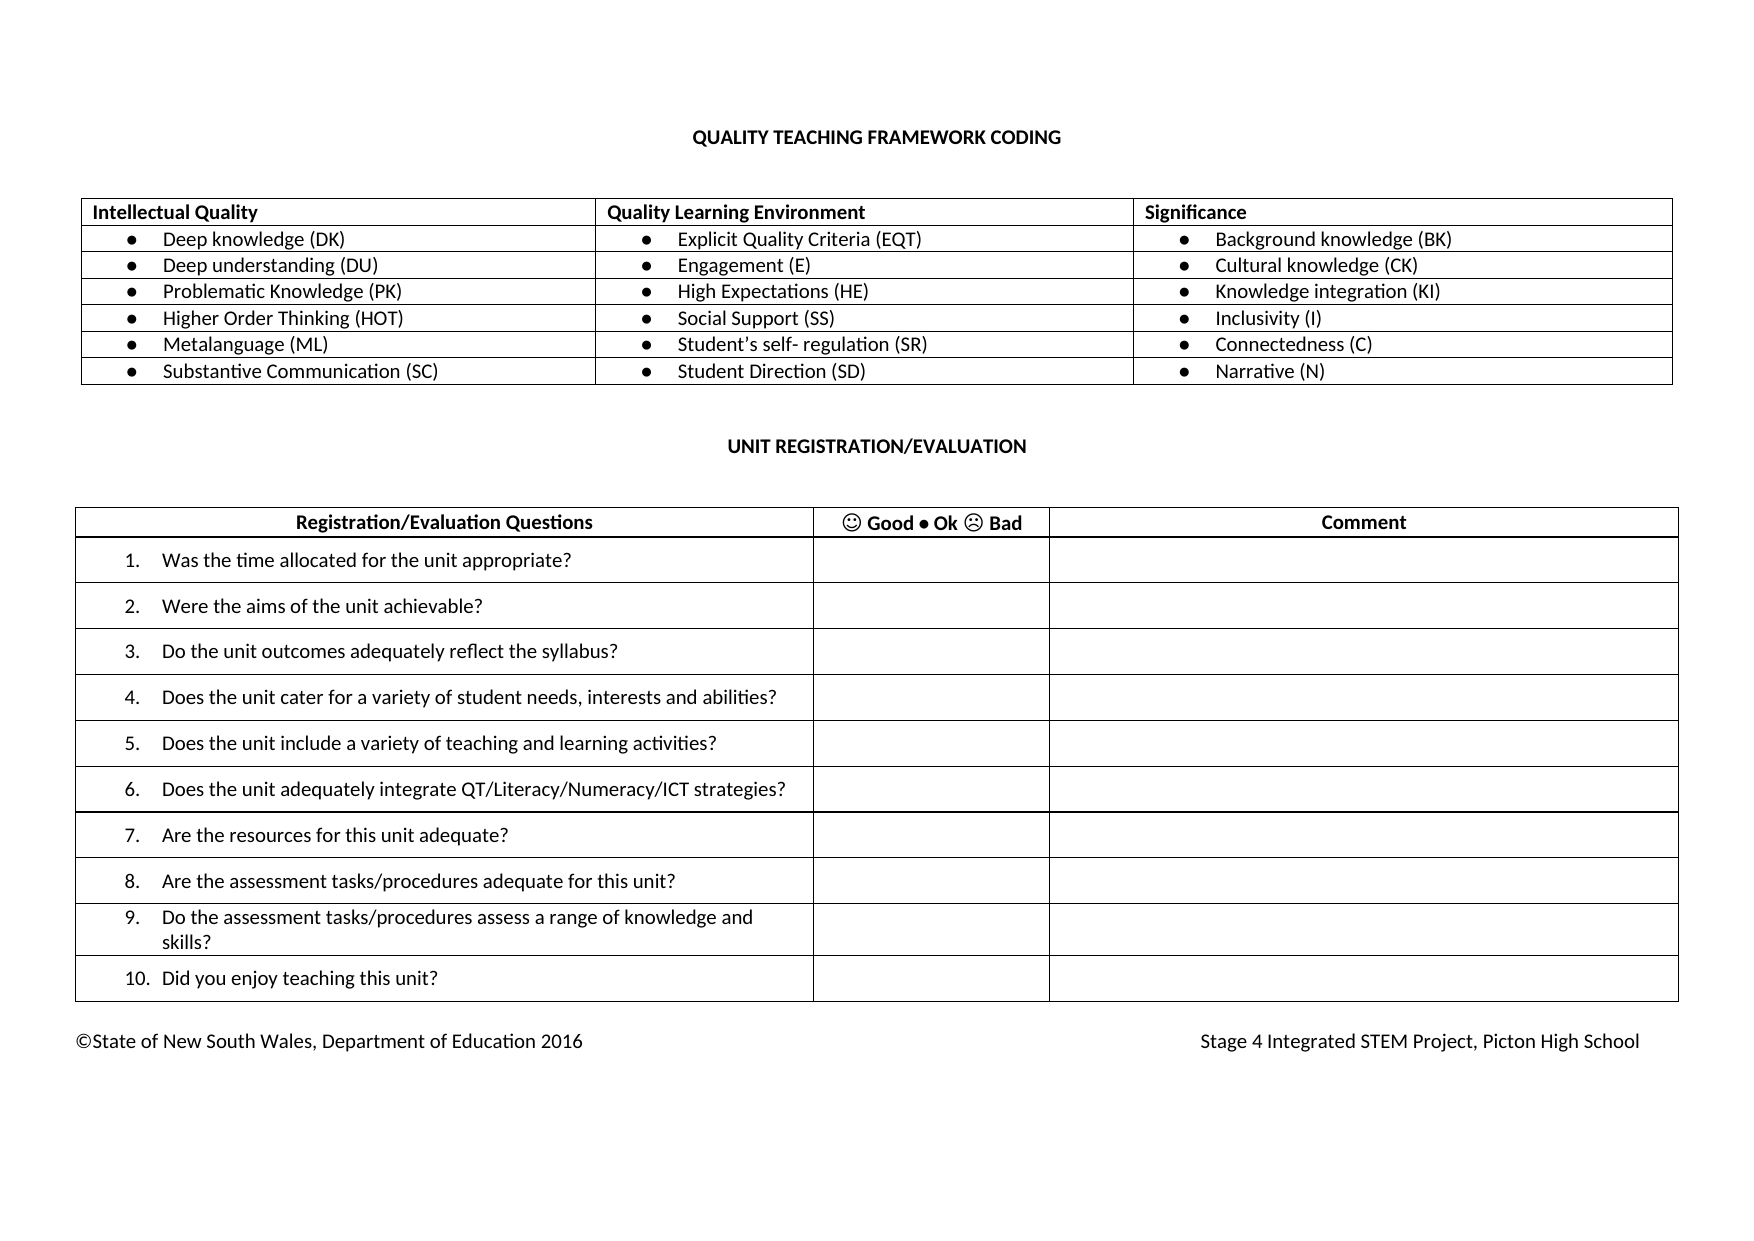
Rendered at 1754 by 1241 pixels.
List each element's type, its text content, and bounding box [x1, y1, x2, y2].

table_cell [814, 629, 1049, 674]
table_cell [814, 904, 1049, 955]
table_cell Student’s self- regulation (SR) [596, 332, 1133, 357]
table_header Quality Learning Environment [596, 199, 1133, 225]
table_cell Do the unit outcomes adequately reflect the syllabus? [76, 629, 813, 674]
table_cell Higher Order Thinking (HOT) [82, 305, 595, 331]
table_cell [1050, 956, 1678, 1001]
table_cell [1050, 629, 1678, 674]
table_cell [814, 721, 1049, 766]
table_header Significance [1134, 199, 1672, 225]
table_cell Narrative (N) [1134, 358, 1672, 383]
table_cell [1050, 675, 1678, 720]
table_cell Cultural knowledge (CK) [1134, 252, 1672, 278]
table_cell [1050, 583, 1678, 628]
table_cell [1050, 538, 1678, 582]
table_cell High Expectations (HE) [596, 279, 1133, 304]
table_cell Problematic Knowledge (PK) [82, 279, 595, 304]
table_cell Knowledge integration (KI) [1134, 279, 1672, 304]
text QUALITY TEACHING FRAMEWORK CODING [75, 124, 1679, 149]
table_header ☺ Good • Ok ☹ Bad [814, 508, 1049, 536]
table_cell Does the unit adequately integrate QT/Literacy/Numeracy/ICT strategies? [76, 767, 813, 811]
table_cell Metalanguage (ML) [82, 332, 595, 357]
table_cell [814, 675, 1049, 720]
table_cell Engagement (E) [596, 252, 1133, 278]
table_cell Were the aims of the unit achievable? [76, 583, 813, 628]
text UNIT REGISTRATION/EVALUATION [75, 433, 1679, 459]
table_cell Did you enjoy teaching this unit? [76, 956, 813, 1001]
table_cell [814, 767, 1049, 811]
table_cell [1050, 904, 1678, 955]
table_cell Are the resources for this unit adequate? [76, 813, 813, 857]
table_header Intellectual Quality [82, 199, 595, 225]
table_cell Does the unit include a variety of teaching and learning activities? [76, 721, 813, 766]
table_header Comment [1050, 508, 1678, 536]
table_cell Explicit Quality Criteria (EQT) [596, 226, 1133, 251]
table_cell Substantive Communication (SC) [82, 358, 595, 383]
table_cell [814, 538, 1049, 582]
table_cell Background knowledge (BK) [1134, 226, 1672, 251]
table_cell [814, 583, 1049, 628]
table_cell Connectedness (C) [1134, 332, 1672, 357]
table_cell [814, 956, 1049, 1001]
table_cell Deep knowledge (DK) [82, 226, 595, 251]
table_cell [1050, 721, 1678, 766]
table_header Registration/Evaluation Questions [76, 508, 813, 536]
table_cell Are the assessment tasks/procedures adequate for this unit? [76, 858, 813, 903]
table_cell Student Direction (SD) [596, 358, 1133, 383]
table_cell [1050, 767, 1678, 811]
table_cell Inclusivity (I) [1134, 305, 1672, 331]
table_cell [814, 813, 1049, 857]
table_cell Was the time allocated for the unit appropriate? [76, 538, 813, 582]
table_cell Social Support (SS) [596, 305, 1133, 331]
table_cell Does the unit cater for a variety of student needs, interests and abilities? [76, 675, 813, 720]
table_cell [1050, 813, 1678, 857]
table_cell [1050, 858, 1678, 903]
table_cell [814, 858, 1049, 903]
table_cell Deep understanding (DU) [82, 252, 595, 278]
table_cell Do the assessment tasks/procedures assess a range of knowledge and skills? [76, 904, 813, 955]
